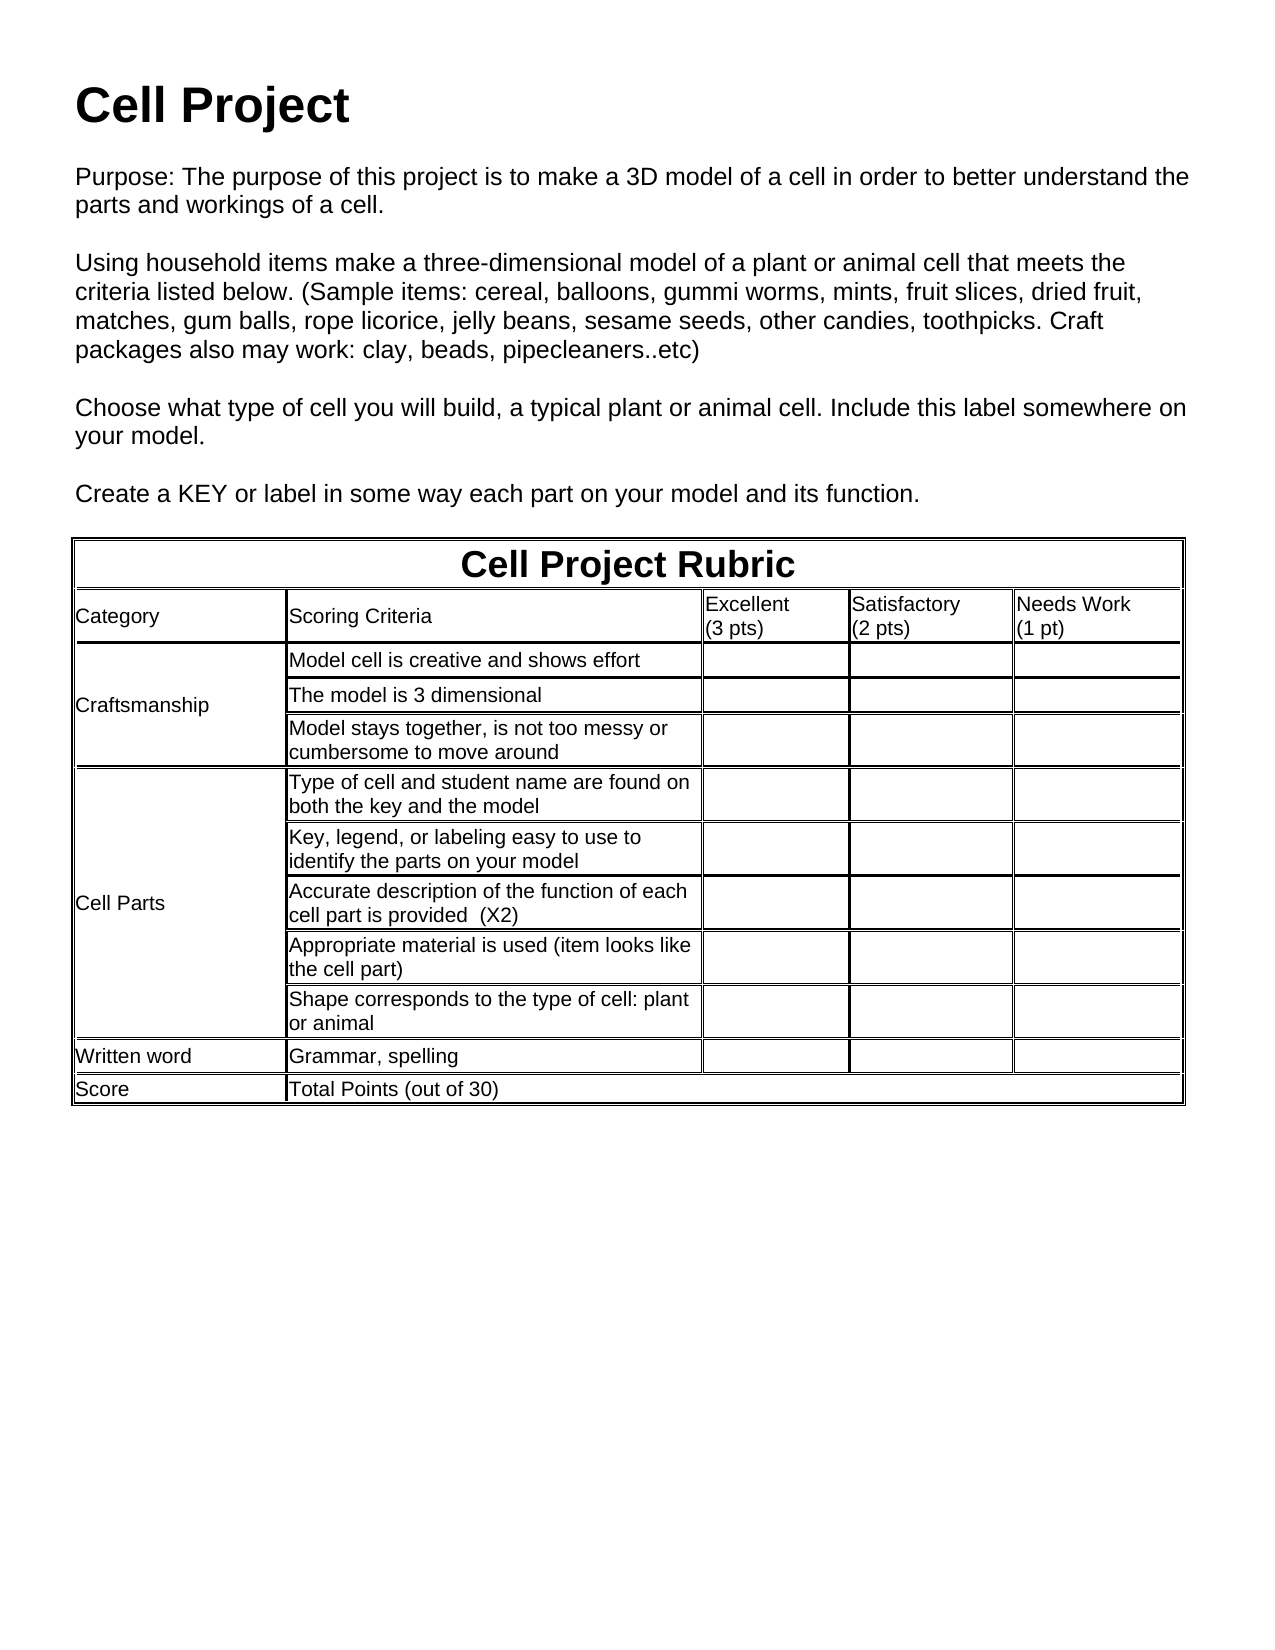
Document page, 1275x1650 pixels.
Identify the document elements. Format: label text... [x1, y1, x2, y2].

text Choose what type of cell you will build, a typical plant or animal cell. Include this label somewhere on your model. [75, 392, 1200, 450]
table_cell [851, 679, 1012, 711]
table_cell Satisfactory (2 pts) [851, 590, 1012, 641]
table_cell [851, 769, 1012, 820]
text Purpose: The purpose of this project is to make a 3D model of a cell in order to better understand the parts and workings of a cell. [75, 162, 1200, 219]
table_cell [1015, 676, 1182, 711]
table_cell Model stays together, is not too messy or cumbersome to move around [288, 715, 701, 765]
table_cell [1015, 983, 1183, 1037]
text Using household items make a three-dimensional model of a plant or animal cell that meets the criteria listed below. (Sample items: cereal, balloons, gummi worms, mints, fruit slices, dried fruit, matches, gum balls, rope licorice, jelly beans, sesame seeds, other candies, toothpicks. Craft packages also may work: clay, beads, pipecleaners..etc) [75, 248, 1200, 363]
table_cell [1015, 874, 1182, 928]
table_cell [704, 932, 848, 982]
table_cell The model is 3 dimensional [288, 679, 701, 711]
table_cell Category [73, 587, 286, 641]
table_header Cell Project Rubric [75, 541, 1182, 587]
table_cell [851, 644, 1012, 676]
table_cell [851, 715, 1012, 765]
table_cell Type of cell and student name are found on both the key and the model [288, 769, 701, 820]
table_cell Cell Parts [75, 765, 285, 1037]
table_cell [1014, 820, 1184, 874]
table_cell Excellent (3 pts) [704, 590, 848, 641]
text Cell Project [75, 75, 1200, 132]
table_cell Craftsmanship [75, 641, 285, 765]
table_cell [704, 644, 848, 676]
table_cell [1015, 711, 1183, 765]
table_cell [1015, 765, 1183, 820]
table_cell Score [73, 1072, 286, 1102]
table_cell [1015, 928, 1183, 982]
table_cell [704, 986, 848, 1037]
table_cell [704, 769, 848, 820]
table_cell Scoring Criteria [288, 590, 701, 641]
table_cell [1014, 1037, 1184, 1072]
table_cell [704, 877, 848, 928]
table_cell Shape corresponds to the type of cell: plant or animal [288, 986, 701, 1037]
table_cell [851, 1040, 1012, 1072]
table_cell [704, 715, 848, 765]
table_cell Model cell is creative and shows effort [288, 644, 701, 676]
table_cell [851, 823, 1012, 874]
table_cell Accurate description of the function of each cell part is provided (X2) [288, 877, 701, 928]
table_cell [851, 932, 1012, 982]
table_cell Needs Work (1 pt) [1014, 587, 1184, 641]
table_cell Grammar, spelling [288, 1040, 701, 1072]
table_cell Key, legend, or labeling easy to use to identify the parts on your model [288, 823, 701, 874]
table_cell [1015, 641, 1182, 676]
table_cell [704, 823, 848, 874]
table_cell Total Points (out of 30) [286, 1072, 1184, 1102]
table_cell [704, 679, 848, 711]
text Create a KEY or label in some way each part on your model and its function. [75, 479, 1200, 508]
table_cell Appropriate material is used (item looks like the cell part) [288, 932, 701, 982]
table_cell [851, 877, 1012, 928]
table_cell [704, 1040, 848, 1072]
table_cell Written word [73, 1037, 286, 1072]
table_cell [851, 986, 1012, 1037]
